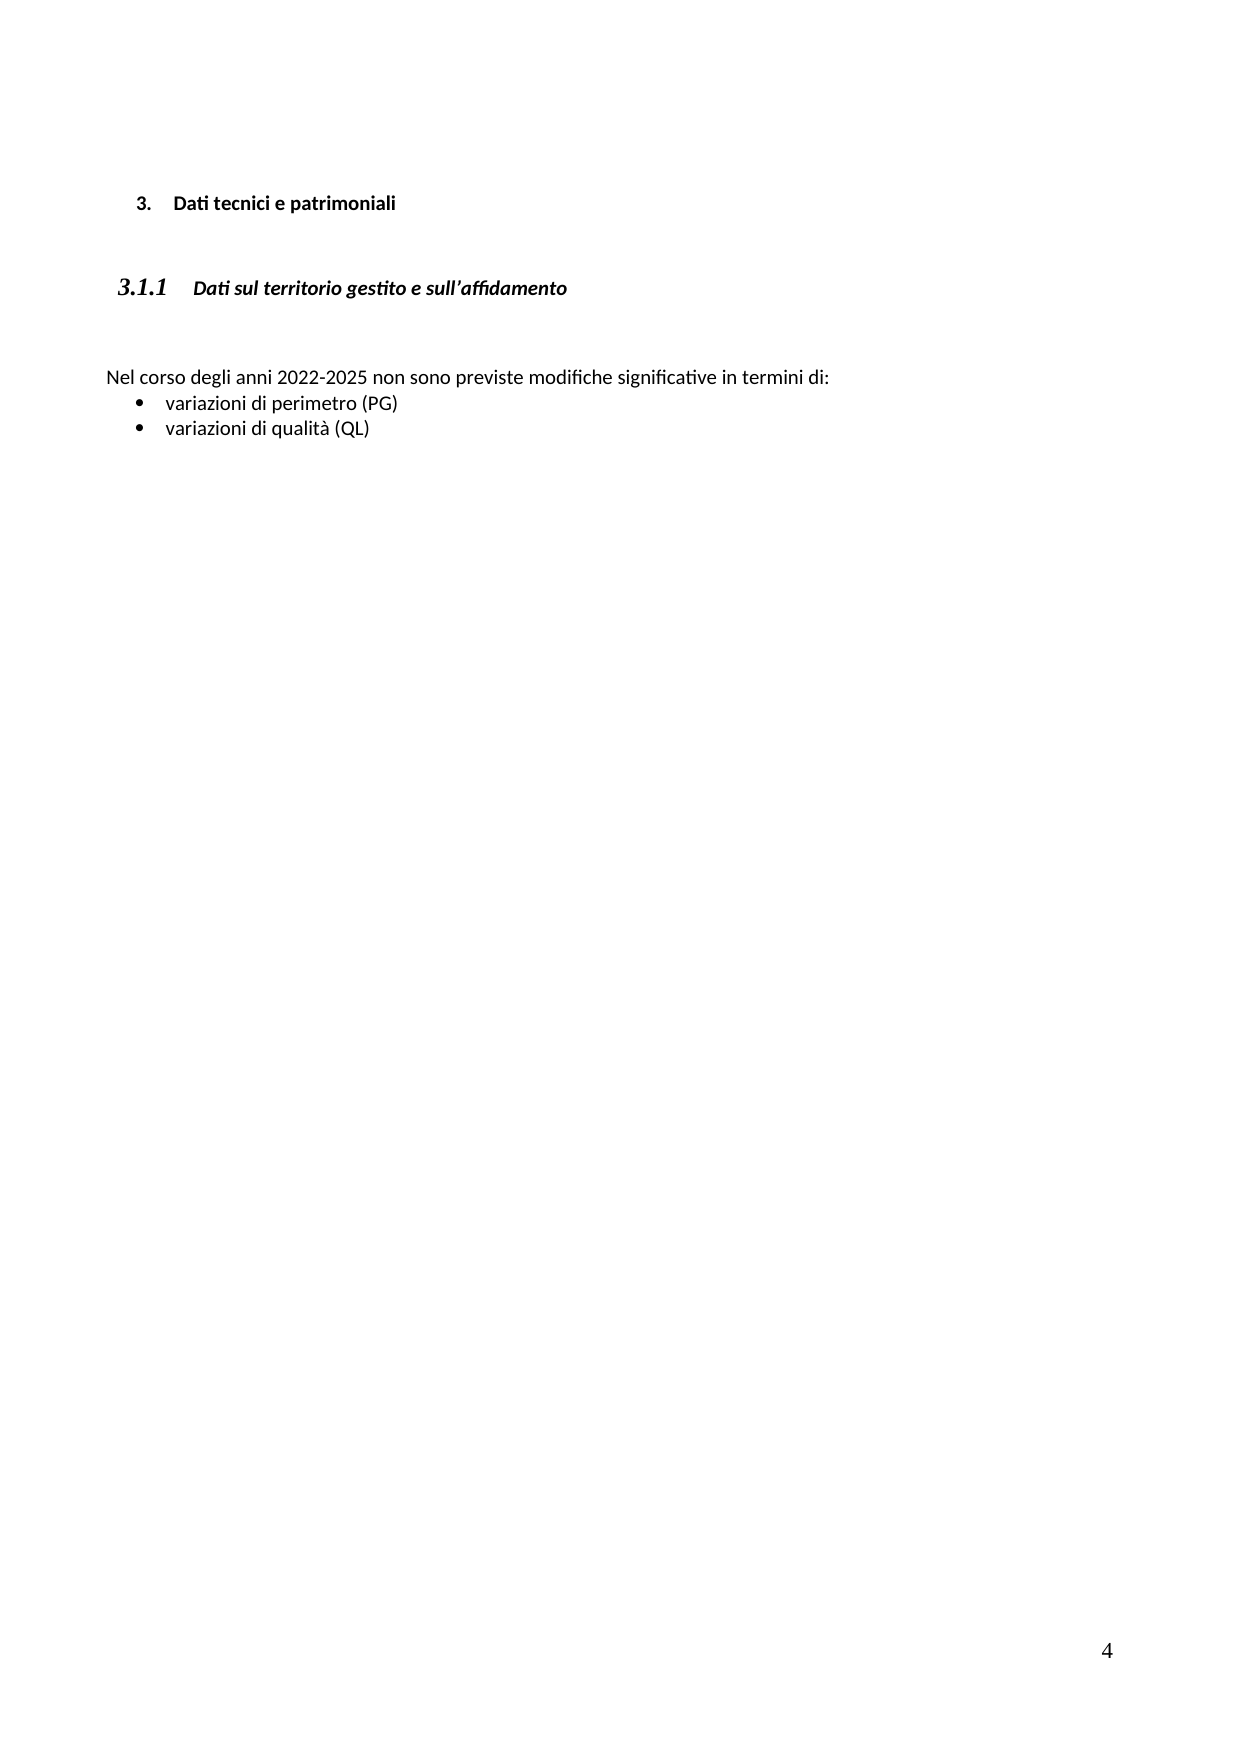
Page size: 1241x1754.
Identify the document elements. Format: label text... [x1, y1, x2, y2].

subtitle Dati sul territorio gestito e sull’affidamento [118, 272, 1134, 301]
list variazioni di qualità (QL) [136, 415, 1134, 441]
list variazioni di perimetro (PG) [136, 390, 1134, 415]
text Nel corso degli anni 2022-2025 non sono previste modifiche significative in termini di: [106, 364, 1134, 390]
subtitle Dati tecnici e patrimoniali [136, 190, 1134, 215]
